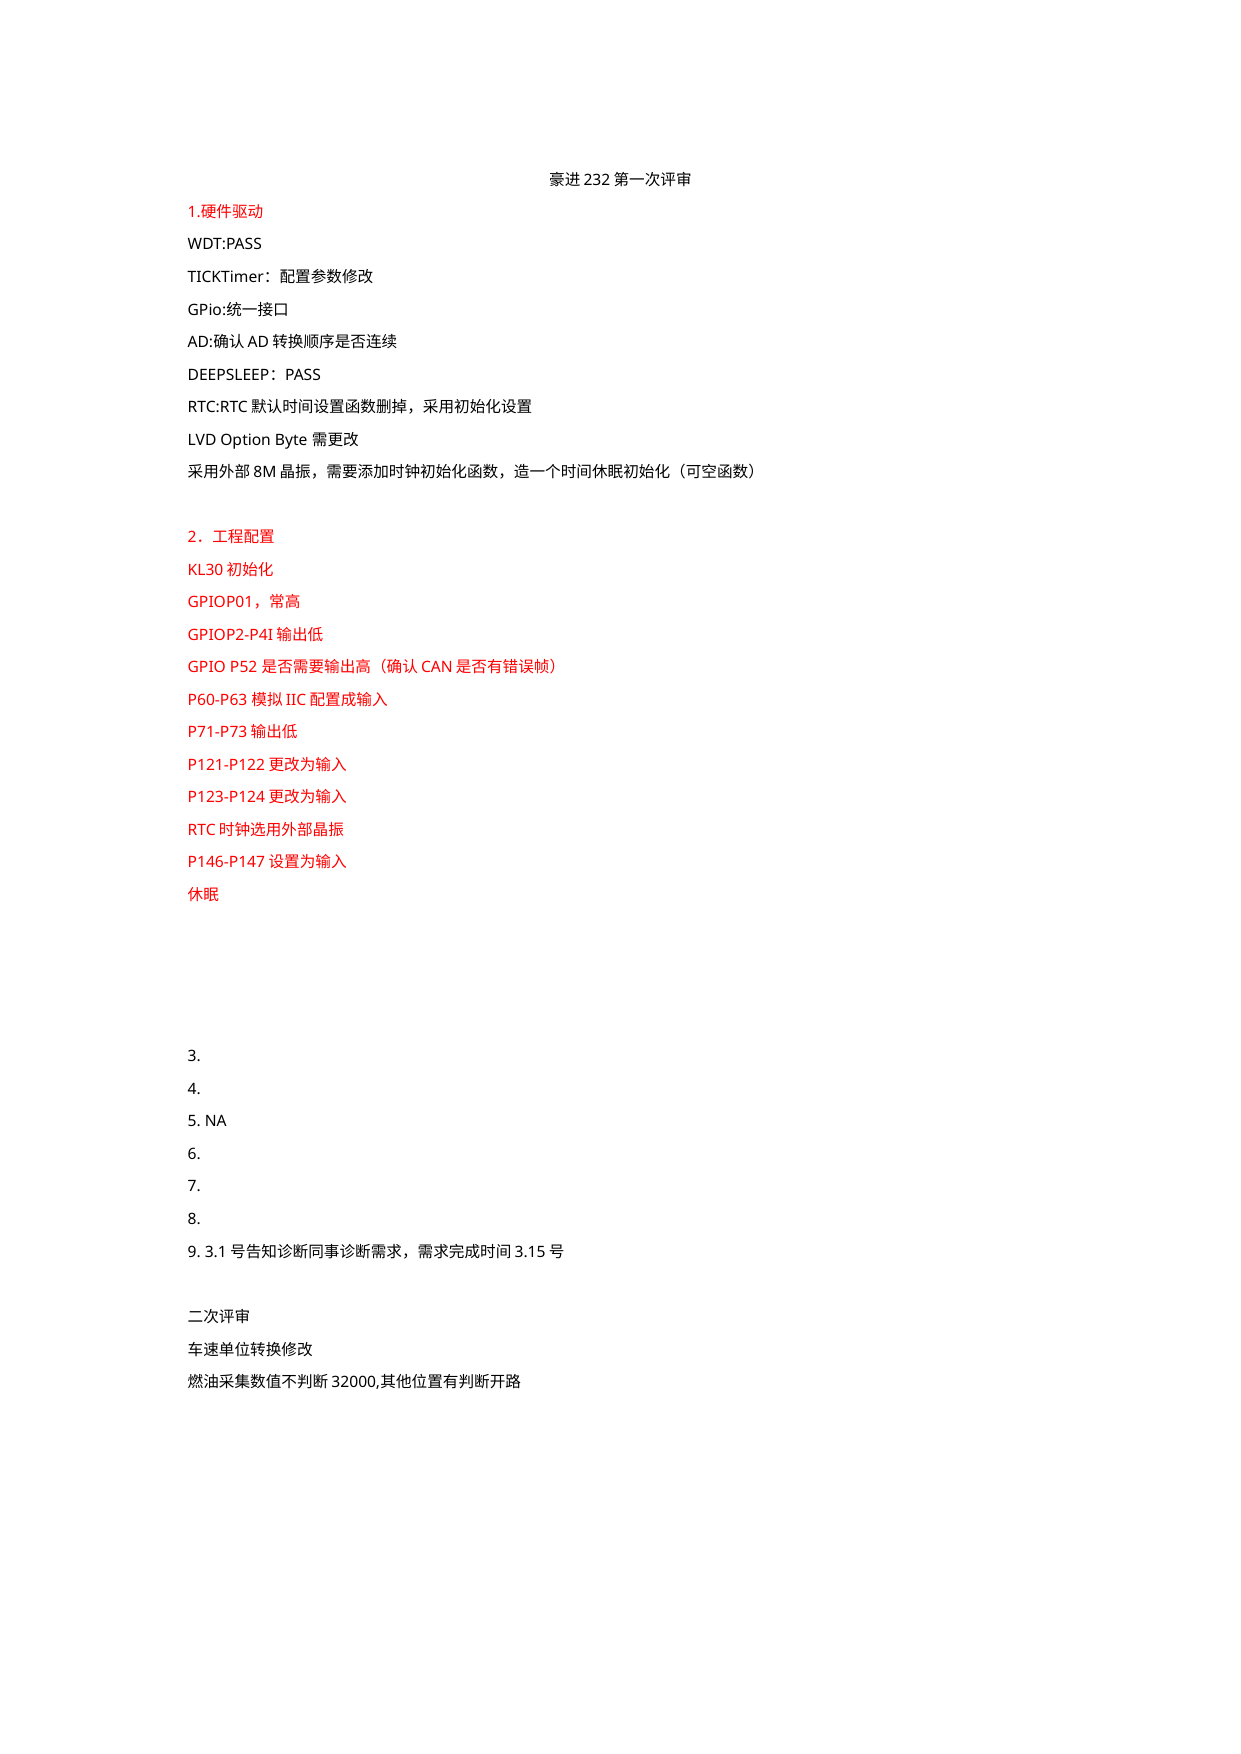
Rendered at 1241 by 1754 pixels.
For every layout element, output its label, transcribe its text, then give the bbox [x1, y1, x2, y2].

text GPIOP2-P4I输出低 [187, 617, 1053, 649]
text P121-P122更改为输入 [187, 747, 1053, 779]
text LVD Option Byte 需更改 [187, 422, 1053, 454]
text GPio:统一接口 [187, 292, 1053, 324]
text GPIO P52 是否需要输出高（确认CAN是否有错误帧） [187, 649, 1053, 682]
text P123-P124更改为输入 [187, 779, 1053, 812]
text 豪进232第一次评审 [187, 162, 1053, 194]
text 8. [187, 1202, 1053, 1234]
text 车速单位转换修改 [187, 1332, 1053, 1364]
text 7. [187, 1169, 1053, 1202]
text 1.硬件驱动 [187, 194, 1053, 227]
text DEEPSLEEP：PASS [187, 357, 1053, 389]
text 二次评审 [187, 1299, 1053, 1332]
text AD:确认AD转换顺序是否连续 [187, 324, 1053, 357]
text KL30初始化 [187, 552, 1053, 584]
text P146-P147设置为输入 [187, 844, 1053, 877]
text 采用外部8M晶振，需要添加时钟初始化函数，造一个时间休眠初始化（可空函数） [187, 454, 1053, 487]
text 2．工程配置 [187, 519, 1053, 552]
text 休眠 [187, 877, 1053, 909]
text 3. [187, 1039, 1053, 1072]
text P71-P73输出低 [187, 714, 1053, 747]
text TICKTimer：配置参数修改 [187, 259, 1053, 292]
text WDT:PASS [187, 227, 1053, 259]
text 6. [187, 1137, 1053, 1169]
text 9. 3.1号告知诊断同事诊断需求，需求完成时间3.15号 [187, 1234, 1053, 1267]
text RTC时钟选用外部晶振 [187, 812, 1053, 844]
text 5. NA [187, 1104, 1053, 1137]
text 4. [187, 1072, 1053, 1104]
text P60-P63 模拟IIC配置成输入 [187, 682, 1053, 714]
text RTC:RTC默认时间设置函数删掉，采用初始化设置 [187, 389, 1053, 422]
text 燃油采集数值不判断32000,其他位置有判断开路 [187, 1364, 1053, 1397]
text GPIOP01，常高 [187, 584, 1053, 617]
